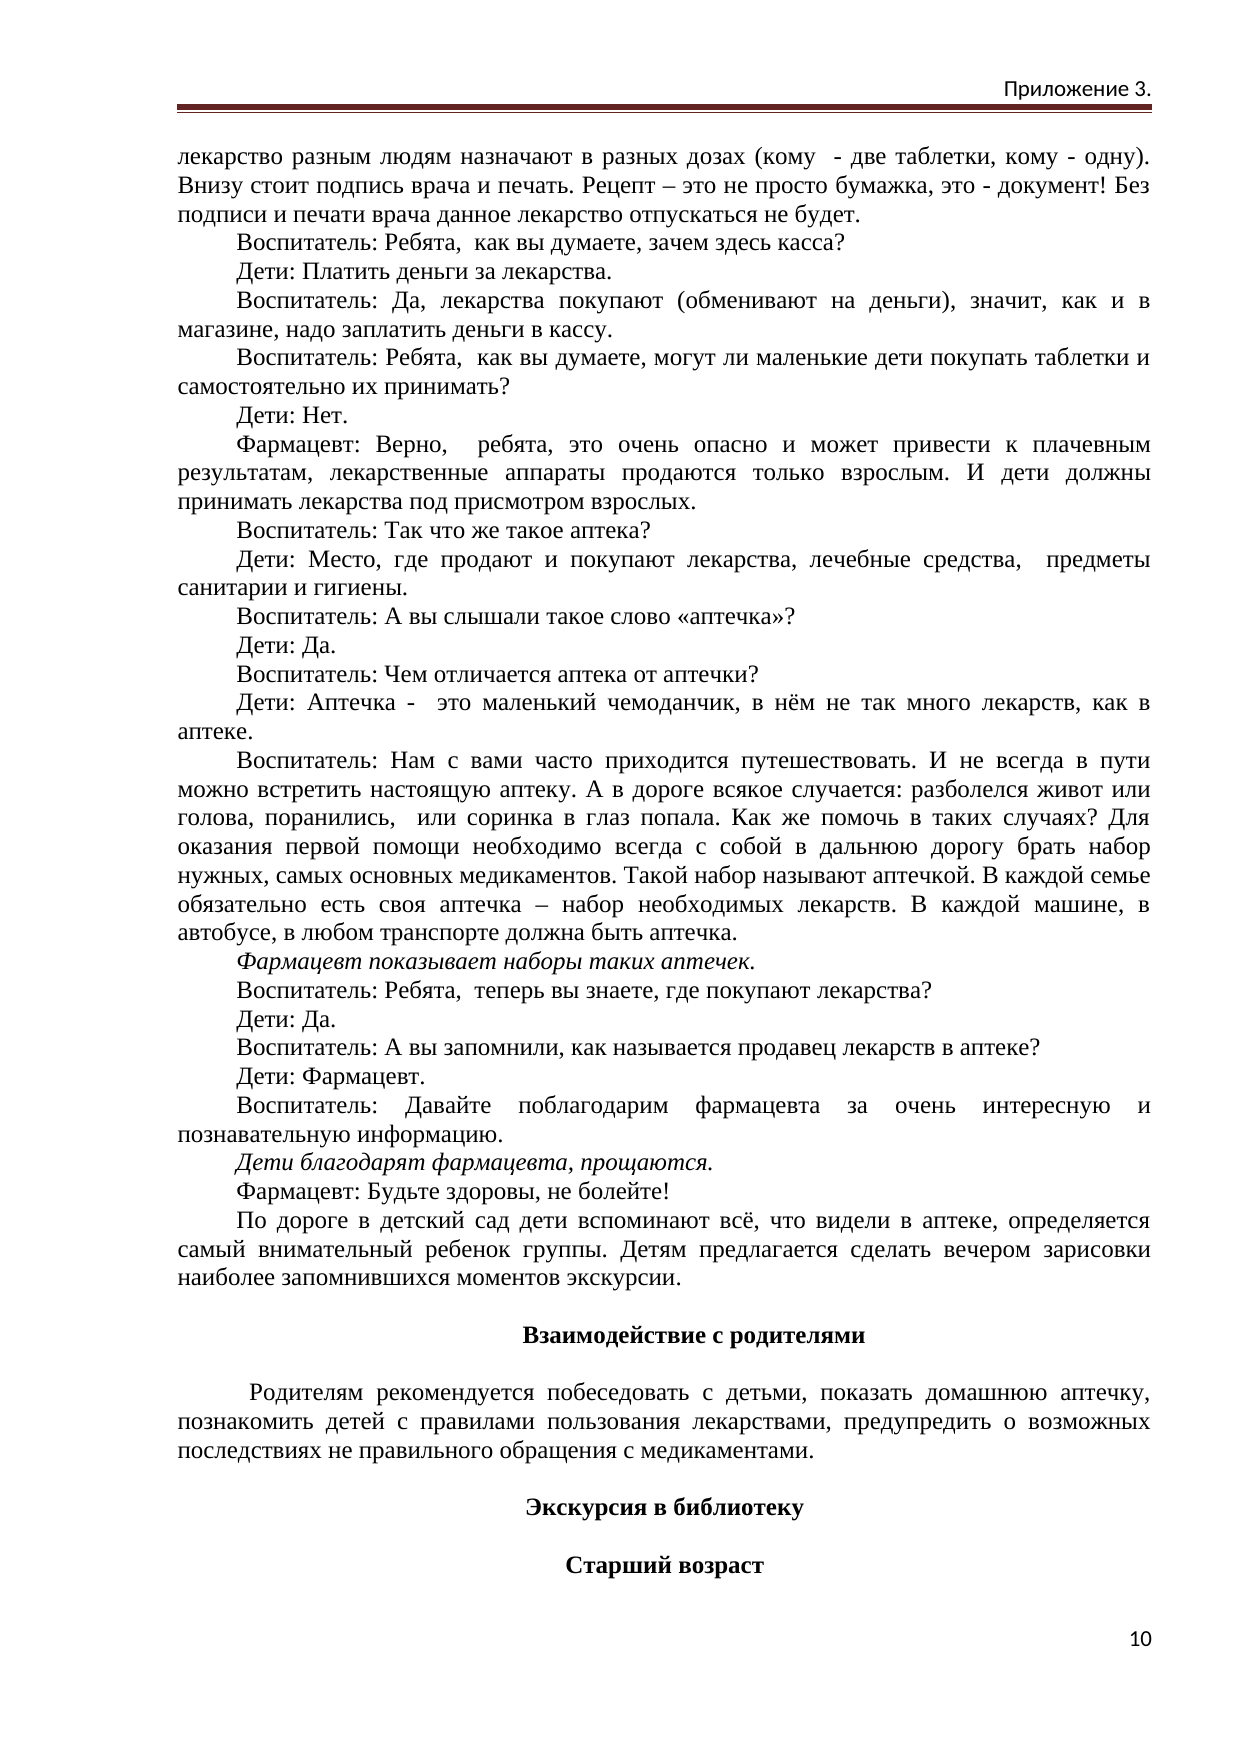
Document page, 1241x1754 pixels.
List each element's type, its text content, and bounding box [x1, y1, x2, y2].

text Воспитатель: Так что же такое аптека? [177, 515, 1152, 544]
text Фармацевт: Верно, ребята, это очень опасно и может привести к плачевным результатам, лекарственные аппараты продаются только взрослым. И дети должны принимать лекарства под присмотром взрослых. [177, 429, 1152, 515]
text Родителям рекомендуется побеседовать с детьми, показать домашнюю аптечку, познакомить детей с правилами пользования лекарствами, предупредить о возможных последствиях не правильного обращения с медикаментами. [177, 1377, 1152, 1464]
text Дети: Фармацевт. [177, 1061, 1152, 1090]
text Воспитатель: Нам с вами часто приходится путешествовать. И не всегда в пути можно встретить настоящую аптеку. А в дороге всякое случается: разболелся живот или голова, поранились, или соринка в глаз попала. Как же помочь в таких случаях? Для оказания первой помощи необходимо всегда с собой в дальнюю дорогу брать набор нужных, самых основных медикаментов. Такой набор называют аптечкой. В каждой семье обязательно есть своя аптечка – набор необходимых лекарств. В каждой машине, в автобусе, в любом транспорте должна быть аптечка. [177, 745, 1152, 946]
text Фармацевт: Будьте здоровы, не болейте! [177, 1176, 1152, 1205]
text Воспитатель: А вы запомнили, как называется продавец лекарств в аптеке? [177, 1032, 1152, 1061]
text Взаимодействие с родителями [177, 1320, 1152, 1349]
text Дети: Платить деньги за лекарства. [177, 256, 1152, 285]
text Экскурсия в библиотеку [177, 1492, 1152, 1521]
text Воспитатель: Да, лекарства покупают (обменивают на деньги), значит, как и в магазине, надо заплатить деньги в кассу. [177, 285, 1152, 342]
text Дети благодарят фармацевта, прощаются. [177, 1147, 1152, 1176]
text Старший возраст [177, 1550, 1152, 1579]
text Дети: Аптечка - это маленький чемоданчик, в нём не так много лекарств, как в аптеке. [177, 687, 1152, 745]
text По дороге в детский сад дети вспоминают всё, что видели в аптеке, определяется самый внимательный ребенок группы. Детям предлагается сделать вечером зарисовки наиболее запомнившихся моментов экскурсии. [177, 1205, 1152, 1291]
text Дети: Да. [177, 1004, 1152, 1032]
text Воспитатель: Чем отличается аптека от аптечки? [177, 659, 1152, 687]
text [177, 141, 1152, 227]
text Воспитатель: Ребята, как вы думаете, могут ли маленькие дети покупать таблетки и самостоятельно их принимать? [177, 342, 1152, 400]
text Воспитатель: А вы слышали такое слово «аптечка»? [177, 601, 1152, 630]
text Воспитатель: Ребята, теперь вы знаете, где покупают лекарства? [177, 975, 1152, 1004]
text Дети: Нет. [177, 400, 1152, 429]
text Воспитатель: Давайте поблагодарим фармацевта за очень интересную и познавательную информацию. [177, 1090, 1152, 1147]
text Воспитатель: Ребята, как вы думаете, зачем здесь касса? [177, 227, 1152, 256]
text Фармацевт показывает наборы таких аптечек. [177, 946, 1152, 975]
text Дети: Да. [177, 630, 1152, 659]
text Дети: Место, где продают и покупают лекарства, лечебные средства, предметы санитарии и гигиены. [177, 544, 1152, 601]
